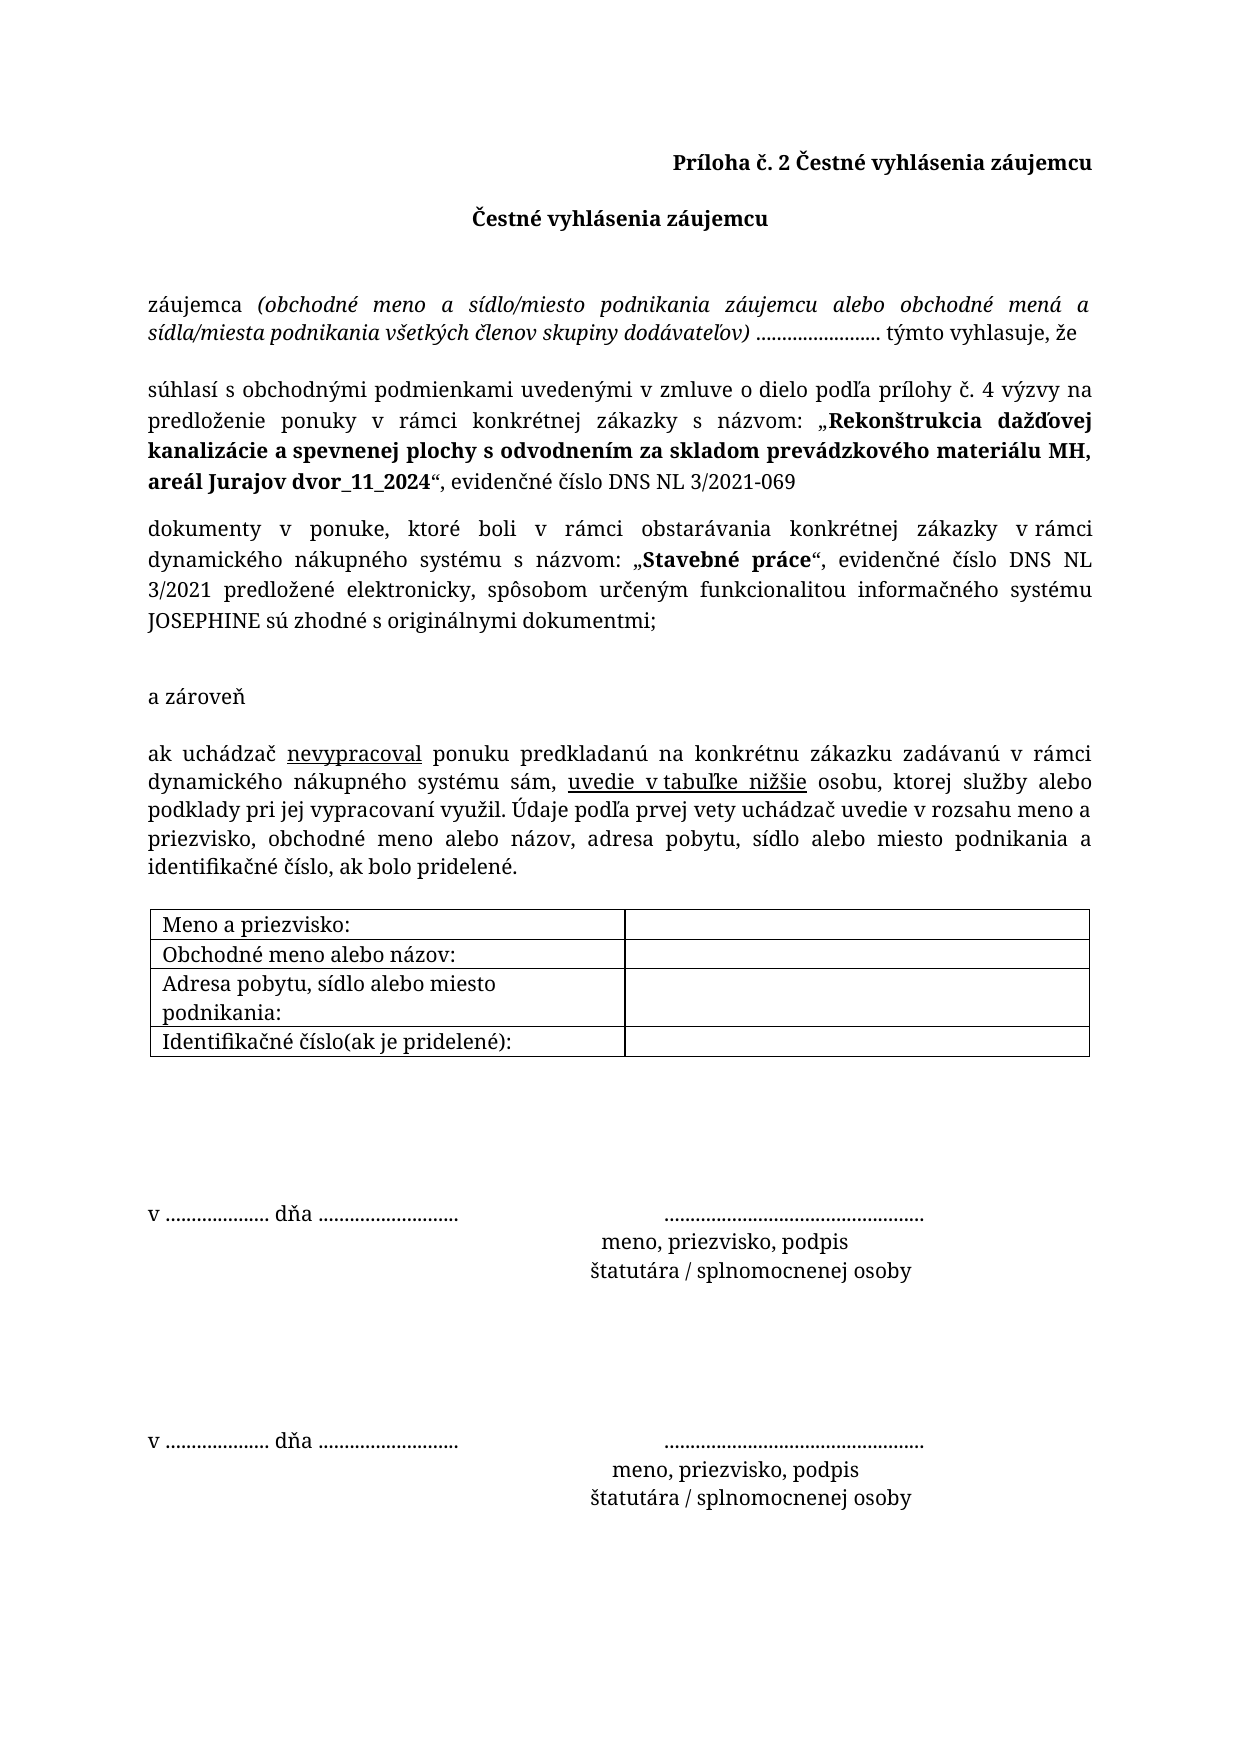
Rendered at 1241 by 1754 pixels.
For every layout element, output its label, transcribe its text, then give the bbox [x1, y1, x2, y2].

text a zároveň [148, 682, 1093, 710]
text dokumenty v ponuke, ktoré boli v rámci obstarávania konkrétnej zákazky v rámci dynamického nákupného systému s názvom: „Stavebné práce“, evidenčné číslo DNS NL 3/2021 predložené elektronicky, spôsobom určeným funkcionalitou informačného systému JOSEPHINE sú zhodné s originálnymi dokumentmi; [148, 514, 1093, 634]
table_header [626, 910, 1089, 939]
text meno, priezvisko, podpis [148, 1227, 1093, 1256]
table_header Meno a priezvisko: [151, 910, 624, 939]
table_cell [626, 969, 1089, 1026]
text meno, priezvisko, podpis [148, 1455, 1093, 1483]
text v .................... dňa ........................... .................................................. [148, 1199, 1093, 1227]
text záujemca (obchodné meno a sídlo/miesto podnikania záujemcu alebo obchodné mená a sídla/miesta podnikania všetkých členov skupiny dodávateľov) ........................ týmto vyhlasuje, že [148, 290, 1093, 347]
text Čestné vyhlásenia záujemcu [148, 204, 1093, 233]
text v .................... dňa ........................... .................................................. [148, 1426, 1093, 1455]
table_cell Identifikačné číslo(ak je pridelené): [151, 1027, 624, 1056]
text súhlasí s obchodnými podmienkami uvedenými v zmluve o dielo podľa prílohy č. 4 výzvy na predloženie ponuky v rámci konkrétnej zákazky s názvom: „Rekonštrukcia dažďovej kanalizácie a spevnenej plochy s odvodnením za skladom prevádzkového materiálu MH, areál Jurajov dvor_11_2024“, evidenčné číslo DNS NL 3/2021-069 [148, 375, 1093, 495]
text Príloha č. 2 Čestné vyhlásenia záujemcu [148, 148, 1093, 176]
table_cell Adresa pobytu, sídlo alebo miesto podnikania: [151, 969, 624, 1026]
text štatutára / splnomocnenej osoby [516, 1256, 1093, 1284]
table_cell Obchodné meno alebo názov: [151, 940, 624, 968]
table_cell [626, 940, 1089, 968]
text ak uchádzač nevypracoval ponuku predkladanú na konkrétnu zákazku zadávanú v rámci dynamického nákupného systému sám, uvedie v tabuľke nižšie osobu, ktorej služby alebo podklady pri jej vypracovaní využil. Údaje podľa prvej vety uchádzač uvedie v rozsahu meno a priezvisko, obchodné meno alebo názov, adresa pobytu, sídlo alebo miesto podnikania a identifikačné číslo, ak bolo pridelené. [148, 739, 1093, 881]
text štatutára / splnomocnenej osoby [516, 1483, 1093, 1512]
table_cell [626, 1027, 1089, 1056]
